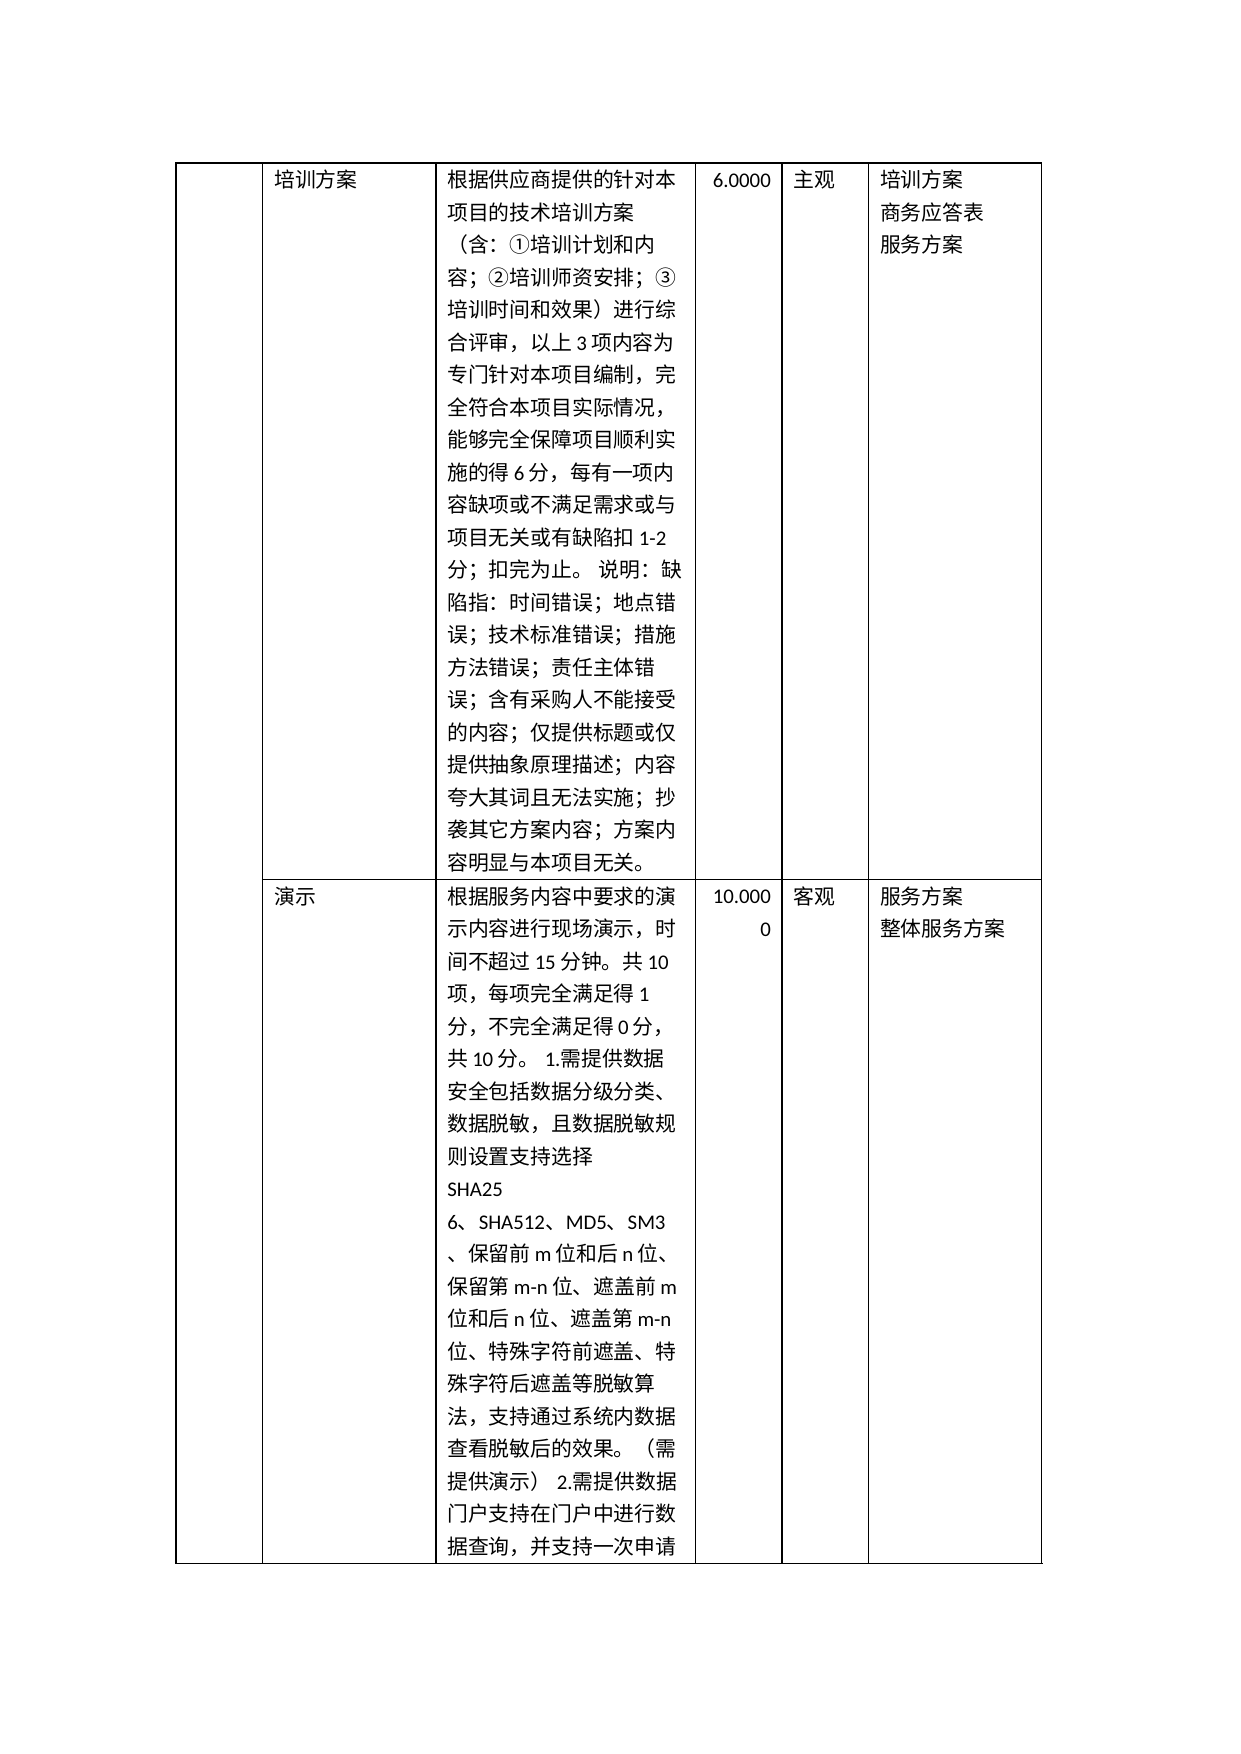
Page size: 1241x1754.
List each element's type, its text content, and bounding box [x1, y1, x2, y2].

table_cell 培训方案 [263, 164, 435, 878]
table_cell 培训方案 商务应答表 服务方案 [869, 164, 1041, 878]
table_cell 演示 [263, 880, 435, 1563]
table_cell 客观 [783, 880, 868, 1563]
table_cell 主观 [783, 164, 868, 878]
table_cell 服务方案 整体服务方案 [869, 880, 1041, 1563]
table_cell 6.0000 [696, 164, 781, 878]
table_cell 根据供应商提供的针对本项目的技术培训方案（含：①培训计划和内容；②培训师资安排；③培训时间和效果）进行综合评审，以上3项内容为专门针对本项目编制，完全符合本项目实际情况，能够完全保障项目顺利实施的得6分，每有一项内容缺项或不满足需求或与项目无关或有缺陷扣1-2分；扣完为止。 说明：缺陷指：时间错误；地点错误；技术标准错误；措施方法错误；责任主体错误；含有采购人不能接受的内容；仅提供标题或仅提供抽象原理描述；内容夸大其词且无法实施；抄袭其它方案内容；方案内容明显与本项目无关。 [437, 164, 695, 878]
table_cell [437, 880, 695, 1563]
table_cell 10.0000 [696, 880, 781, 1563]
